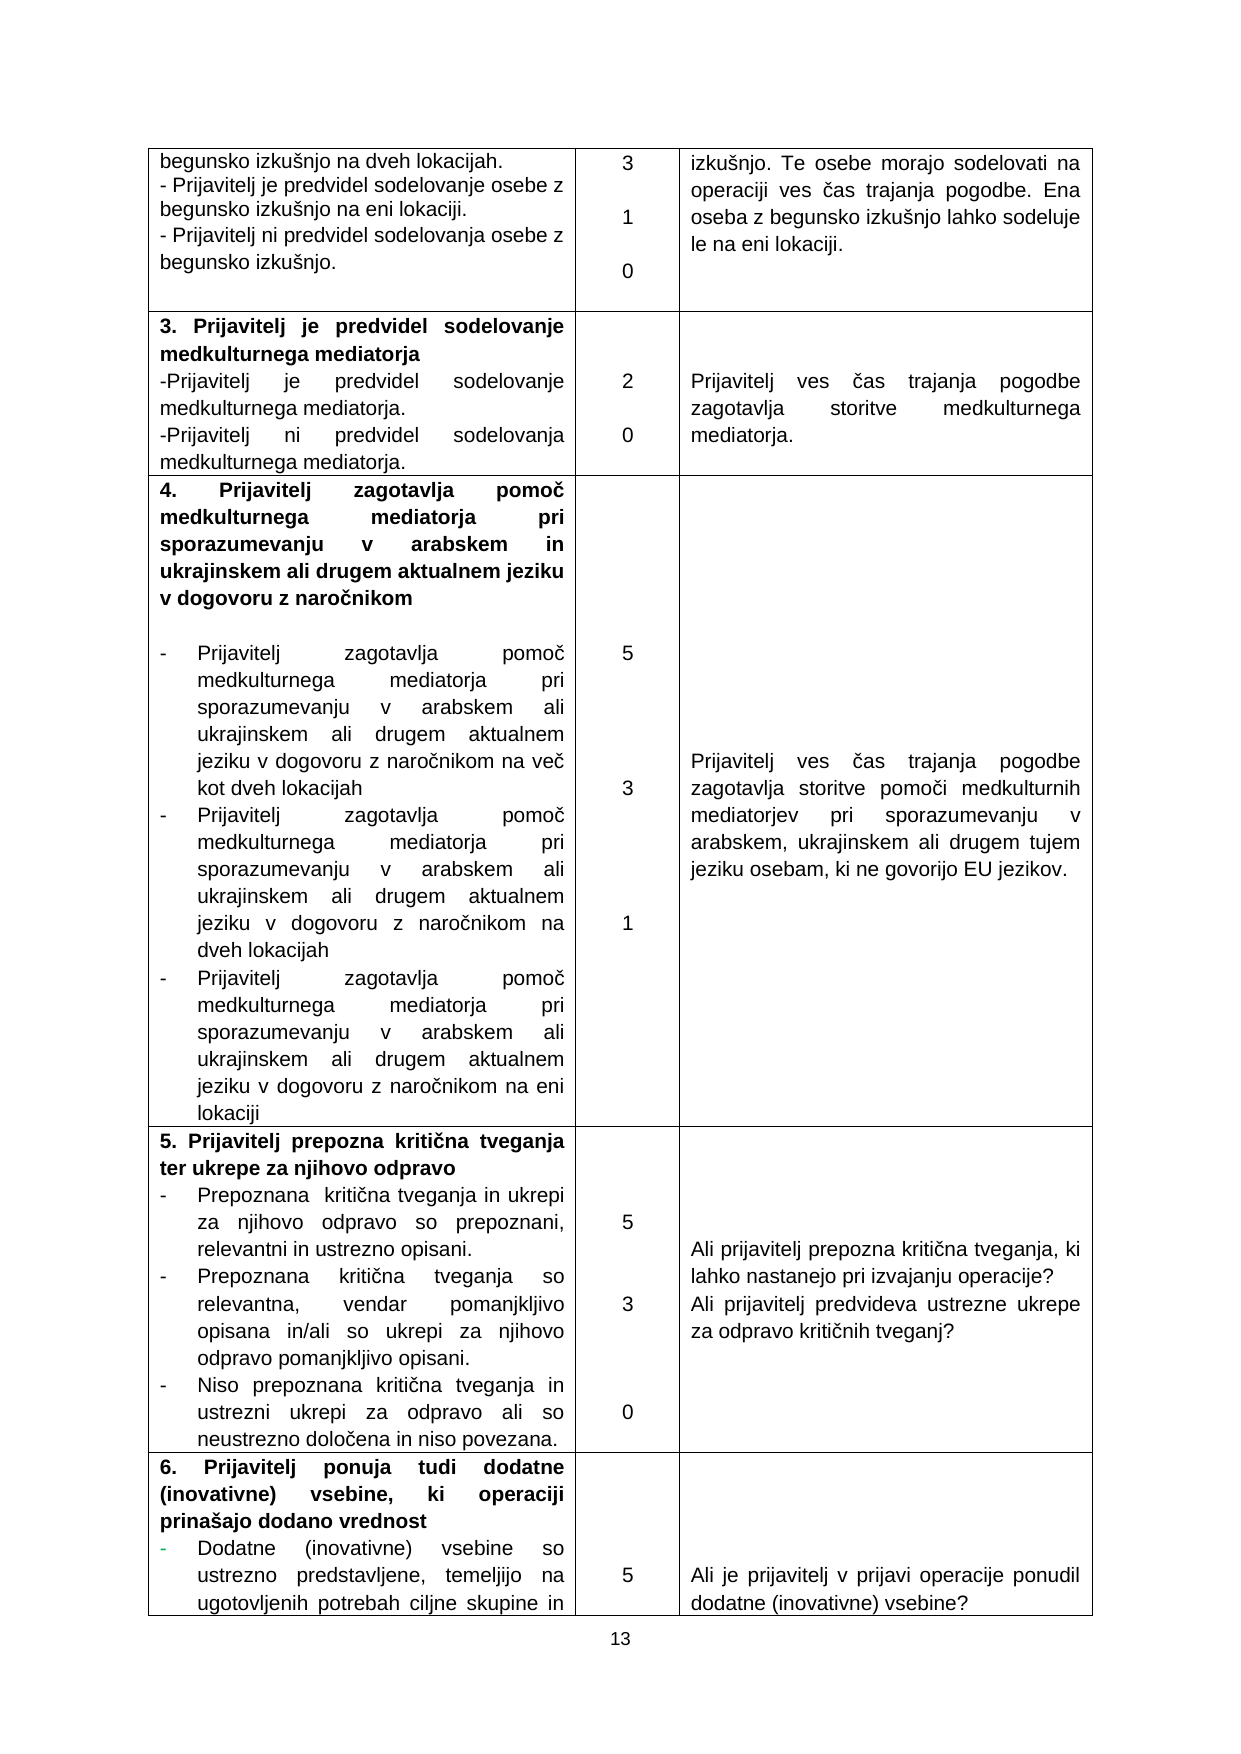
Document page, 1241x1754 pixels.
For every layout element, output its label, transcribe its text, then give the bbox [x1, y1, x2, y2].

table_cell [149, 1453, 575, 1615]
table_cell Ali prijavitelj prepozna kritična tveganja, ki lahko nastanejo pri izvajanju operacije? Ali prijavitelj predvideva ustrezne ukrepe za odpravo kritičnih tveganj? [680, 1127, 1092, 1452]
table_cell 2 0 [576, 312, 679, 475]
table_cell 5 3 0 [576, 1453, 679, 1615]
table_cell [149, 149, 575, 311]
table_cell 5. Prijavitelj prepozna kritična tveganja ter ukrepe za njihovo odpravo Prepoznana kritična tveganja in ukrepi za njihovo odpravo so prepoznani, relevantni in ustrezno opisani. Prepoznana kritična tveganja so relevantna, vendar pomanjkljivo opisana in/ali so ukrepi za njihovo odpravo pomanjkljivo opisani. Niso prepoznana kritična tveganja in ustrezni ukrepi za odpravo ali so neustrezno določena in niso povezana. [149, 1127, 575, 1452]
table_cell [680, 1453, 1092, 1615]
table_cell 4. Prijavitelj zagotavlja pomoč medkulturnega mediatorja pri sporazumevanju v arabskem in ukrajinskem ali drugem aktualnem jeziku v dogovoru z naročnikom Prijavitelj zagotavlja pomoč medkulturnega mediatorja pri sporazumevanju v arabskem ali ukrajinskem ali drugem aktualnem jeziku v dogovoru z naročnikom na več kot dveh lokacijah Prijavitelj zagotavlja pomoč medkulturnega mediatorja pri sporazumevanju v arabskem ali ukrajinskem ali drugem aktualnem jeziku v dogovoru z naročnikom na dveh lokacijah Prijavitelj zagotavlja pomoč medkulturnega mediatorja pri sporazumevanju v arabskem ali ukrajinskem ali drugem aktualnem jeziku v dogovoru z naročnikom na eni lokaciji [149, 476, 575, 1126]
table_cell Prijavitelj ves čas trajanja pogodbe zagotavlja storitve pomoči medkulturnih mediatorjev pri sporazumevanju v arabskem, ukrajinskem ali drugem tujem jeziku osebam, ki ne govorijo EU jezikov. [680, 476, 1092, 1126]
table_cell 5 3 1 0 [576, 149, 679, 311]
table_cell Prijavitelj ves čas trajanja pogodbe zagotavlja storitve medkulturnega mediatorja. [680, 312, 1092, 475]
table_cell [680, 149, 1092, 311]
table_cell 5 3 0 [576, 1127, 679, 1452]
table_cell 5 3 1 [576, 476, 679, 1126]
table_cell 3. Prijavitelj je predvidel sodelovanje medkulturnega mediatorja -Prijavitelj je predvidel sodelovanje medkulturnega mediatorja. -Prijavitelj ni predvidel sodelovanja medkulturnega mediatorja. [149, 312, 575, 475]
